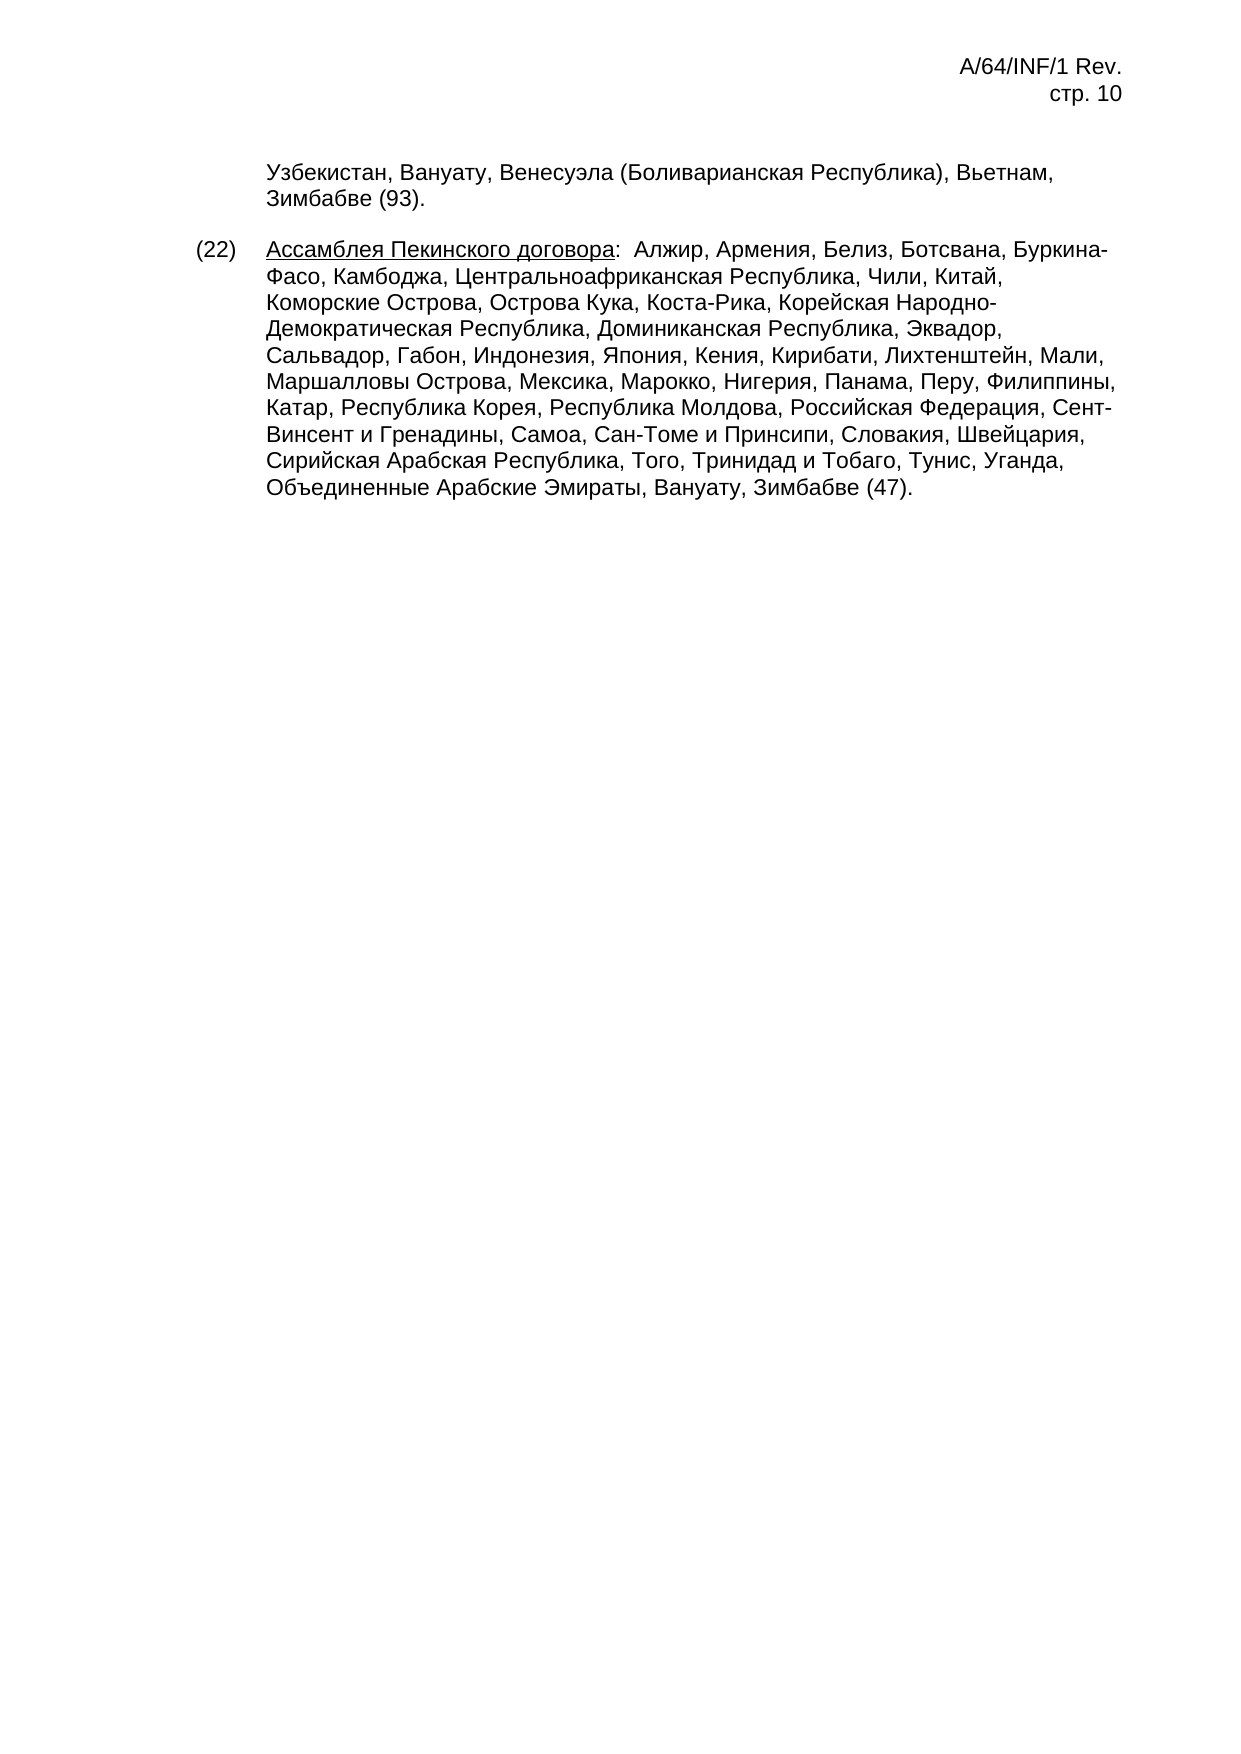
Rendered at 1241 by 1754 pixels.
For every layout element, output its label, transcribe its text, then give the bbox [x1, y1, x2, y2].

text (22) Ассамблея Пекинского договора: Алжир, Армения, Белиз, Ботсвана, Буркина-Фасо, Камбоджа, Центральноафриканская Республика, Чили, Китай, Коморские Острова, Острова Кука, Коста-Рика, Корейская Народно-Демократическая Республика, Доминиканская Республика, Эквадор, Сальвадор, Габон, Индонезия, Япония, Кения, Кирибати, Лихтенштейн, Мали, Маршалловы Острова, Мексика, Марокко, Нигерия, Панама, Перу, Филиппины, Катар, Республика Корея, Республика Молдова, Российская Федерация, Сент-Винсент и Гренадины, Самоа, Сан-Томе и Принсипи, Словакия, Швейцария, Сирийская Арабская Республика, Того, Тринидад и Тобаго, Тунис, Уганда, Объединенные Арабские Эмираты, Вануату, Зимбабве (47). [148, 236, 1122, 500]
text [148, 158, 1122, 211]
